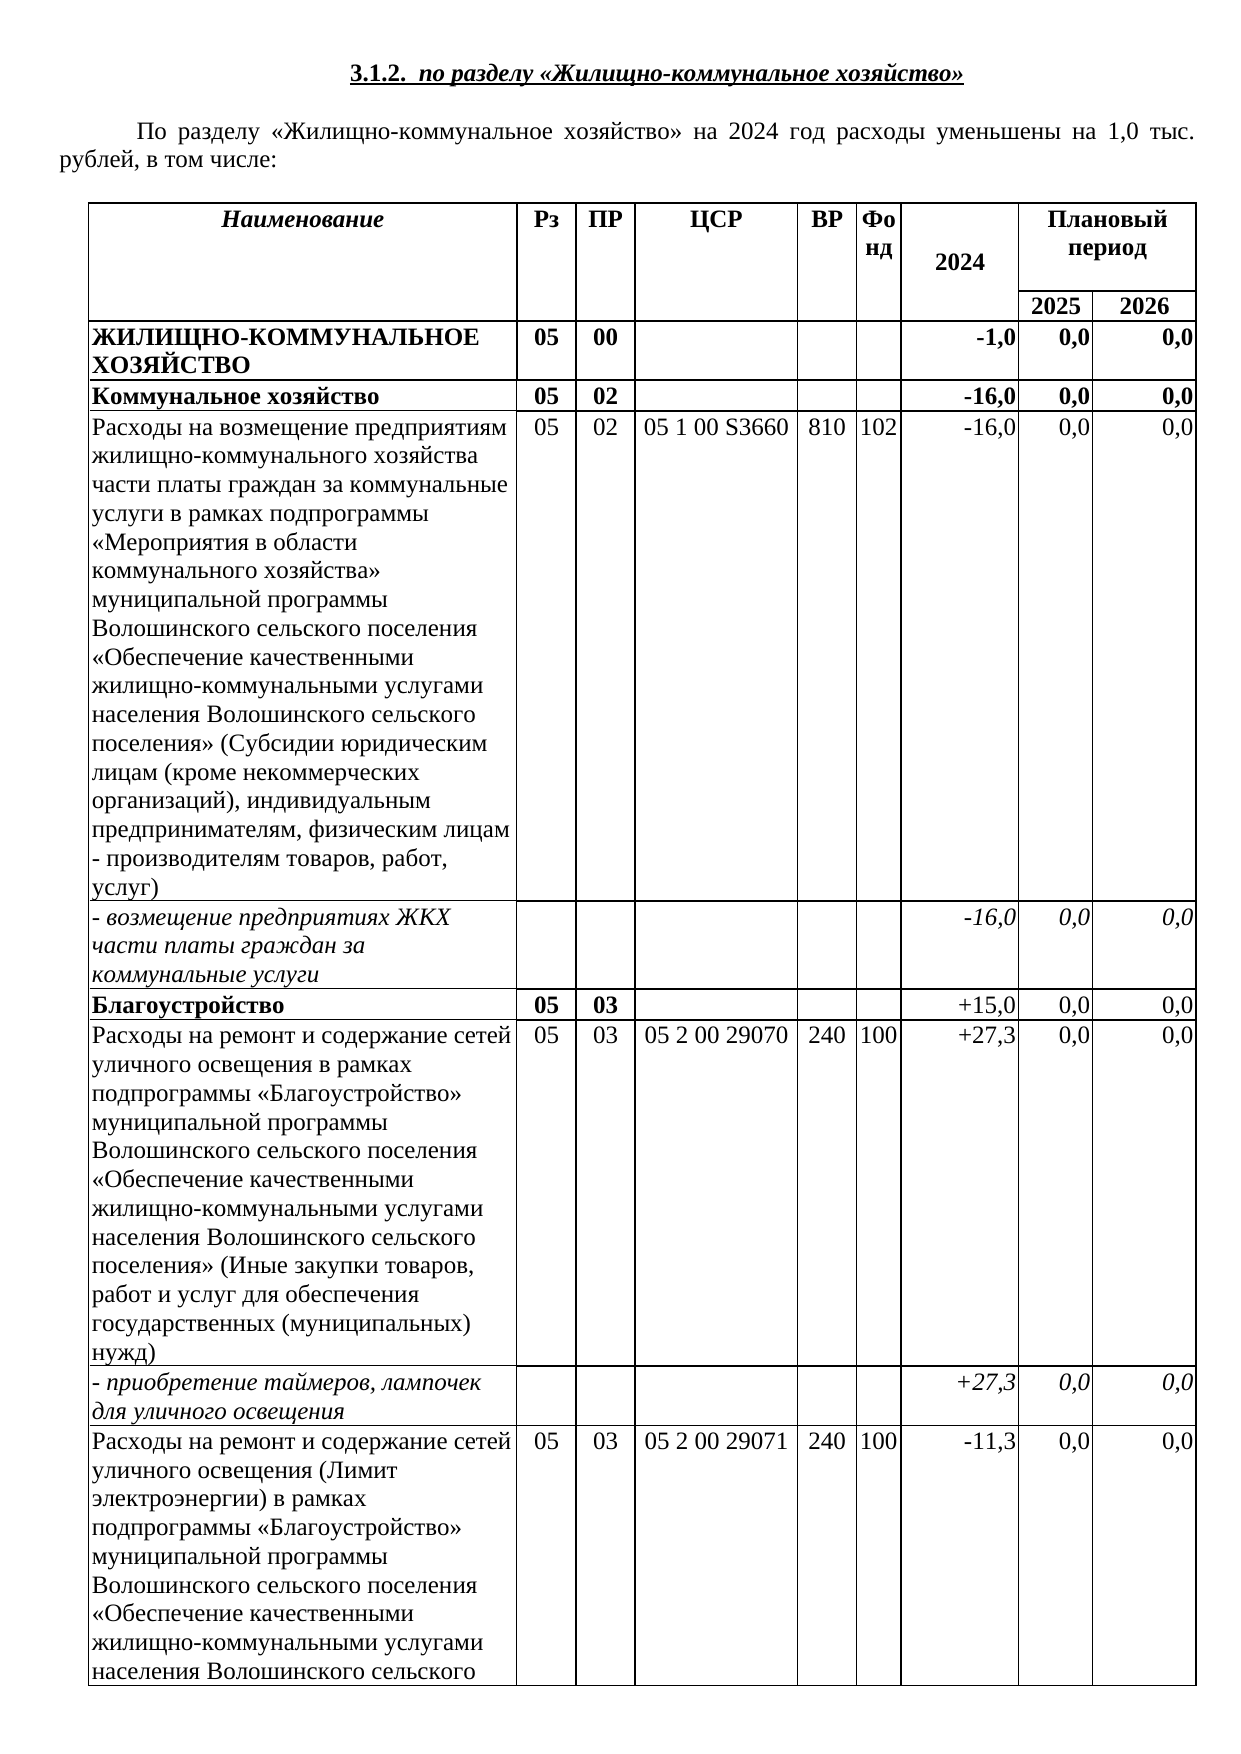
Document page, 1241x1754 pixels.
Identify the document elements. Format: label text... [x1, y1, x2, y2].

table_cell 05 [517, 1021, 575, 1365]
table_cell 240 [798, 1426, 856, 1685]
table_cell 0,0 [1093, 902, 1195, 988]
table_cell -1,0 [902, 322, 1018, 379]
table_cell [636, 990, 797, 1019]
table_cell +15,0 [902, 990, 1018, 1019]
table_cell Благоустройство [89, 989, 516, 1019]
table_header ПР [577, 204, 634, 320]
table_cell 0,0 [1019, 1367, 1092, 1424]
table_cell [89, 1426, 516, 1685]
table_cell 0,0 [1093, 381, 1195, 410]
table_cell 810 [798, 412, 856, 900]
table_cell [857, 902, 900, 988]
table_cell -11,3 [902, 1426, 1018, 1685]
table_cell 03 [577, 990, 634, 1019]
table_cell +27,3 [902, 1021, 1018, 1365]
table_header Наименование [89, 204, 516, 320]
table_cell 02 [577, 412, 634, 900]
table_cell 0,0 [1019, 381, 1092, 410]
table_cell [577, 902, 634, 988]
table_cell 05 [518, 322, 575, 379]
table_cell 0,0 [1093, 990, 1195, 1019]
table_cell 05 [517, 412, 575, 900]
table_cell [857, 322, 900, 379]
table_cell 00 [577, 322, 634, 379]
table_cell [798, 322, 856, 379]
table_cell 0,0 [1019, 1426, 1092, 1685]
table_cell +27,3 [902, 1367, 1018, 1424]
table_cell [798, 902, 856, 988]
table_cell [636, 381, 797, 410]
table_cell Расходы на возмещение предприятиям жилищно-коммунального хозяйства части платы граждан за коммунальные услуги в рамках подпрограммы «Мероприятия в области коммунального хозяйства» муниципальной программы Волошинского сельского поселения «Обеспечение качественными жилищно-коммунальными услугами населения Волошинского сельского поселения» (Субсидии юридическим лицам (кроме некоммерческих организаций), индивидуальным предпринимателям, физическим лицам - производителям товаров, работ, услуг) [89, 411, 516, 900]
table_cell 05 [517, 990, 575, 1019]
table_cell 03 [577, 1426, 634, 1685]
table_cell [798, 1367, 856, 1424]
table_cell [517, 1367, 575, 1424]
table_cell [636, 902, 797, 988]
table_cell 0,0 [1019, 990, 1092, 1019]
table_cell -16,0 [902, 381, 1018, 410]
table_cell [798, 990, 856, 1019]
table_cell 05 1 00 S3660 [636, 412, 797, 900]
table_cell 0,0 [1019, 1021, 1092, 1365]
table_cell 0,0 [1093, 1426, 1195, 1685]
table_cell 102 [857, 412, 900, 900]
table_cell Коммунальное хозяйство [89, 380, 516, 410]
table_cell - возмещение предприятиях ЖКХ части платы граждан за коммунальные услуги [89, 901, 516, 988]
table_cell [857, 1367, 900, 1424]
table_cell [857, 381, 900, 410]
table_header 2024 [902, 204, 1018, 320]
table_cell ЖИЛИЩНО-КОММУНАЛЬНОЕ ХОЗЯЙСТВО [89, 322, 516, 379]
table_header Рз [518, 204, 575, 320]
table_cell 100 [857, 1426, 900, 1685]
table_cell 0,0 [1093, 1367, 1195, 1424]
table_cell 0,0 [1093, 322, 1195, 379]
table_header ЦСР [636, 204, 797, 320]
table_cell 0,0 [1019, 902, 1092, 988]
table_cell [636, 1367, 797, 1424]
table_cell 0,0 [1093, 412, 1195, 900]
table_cell -16,0 [902, 902, 1018, 988]
table_header ВР [798, 204, 856, 320]
table_cell 02 [577, 381, 634, 410]
table_cell 03 [577, 1021, 634, 1365]
text По разделу «Жилищно-коммунальное хозяйство» на 2024 год расходы уменьшены на 1,0 тыс. рублей, в том числе: [59, 116, 1196, 173]
table_cell 05 2 00 29071 [636, 1426, 797, 1685]
table_cell [517, 902, 575, 988]
table_cell 05 [517, 381, 575, 410]
table_cell [798, 381, 856, 410]
table_cell [577, 1367, 634, 1424]
table_cell 0,0 [1019, 322, 1092, 379]
text 3.1.2. по разделу «Жилищно-коммунальное хозяйство» [118, 58, 1196, 87]
table_cell 0,0 [1019, 412, 1092, 900]
table_cell [857, 990, 900, 1019]
table_cell 2025 [1019, 292, 1092, 320]
table_header Плановый период [1019, 204, 1195, 290]
table_header Фонд [857, 204, 900, 320]
table_cell -16,0 [902, 412, 1018, 900]
table_cell 240 [798, 1021, 856, 1365]
table_cell 0,0 [1093, 1021, 1195, 1365]
table_cell - приобретение таймеров, лампочек для уличного освещения [89, 1366, 516, 1424]
table_cell 2026 [1093, 292, 1195, 320]
table_cell 100 [857, 1021, 900, 1365]
table_cell [636, 322, 797, 379]
table_cell 05 2 00 29070 [636, 1021, 797, 1365]
table_cell Расходы на ремонт и содержание сетей уличного освещения в рамках подпрограммы «Благоустройство» муниципальной программы Волошинского сельского поселения «Обеспечение качественными жилищно-коммунальными услугами населения Волошинского сельского поселения» (Иные закупки товаров, работ и услуг для обеспечения государственных (муниципальных) нужд) [89, 1020, 516, 1365]
table_cell 05 [517, 1426, 575, 1685]
